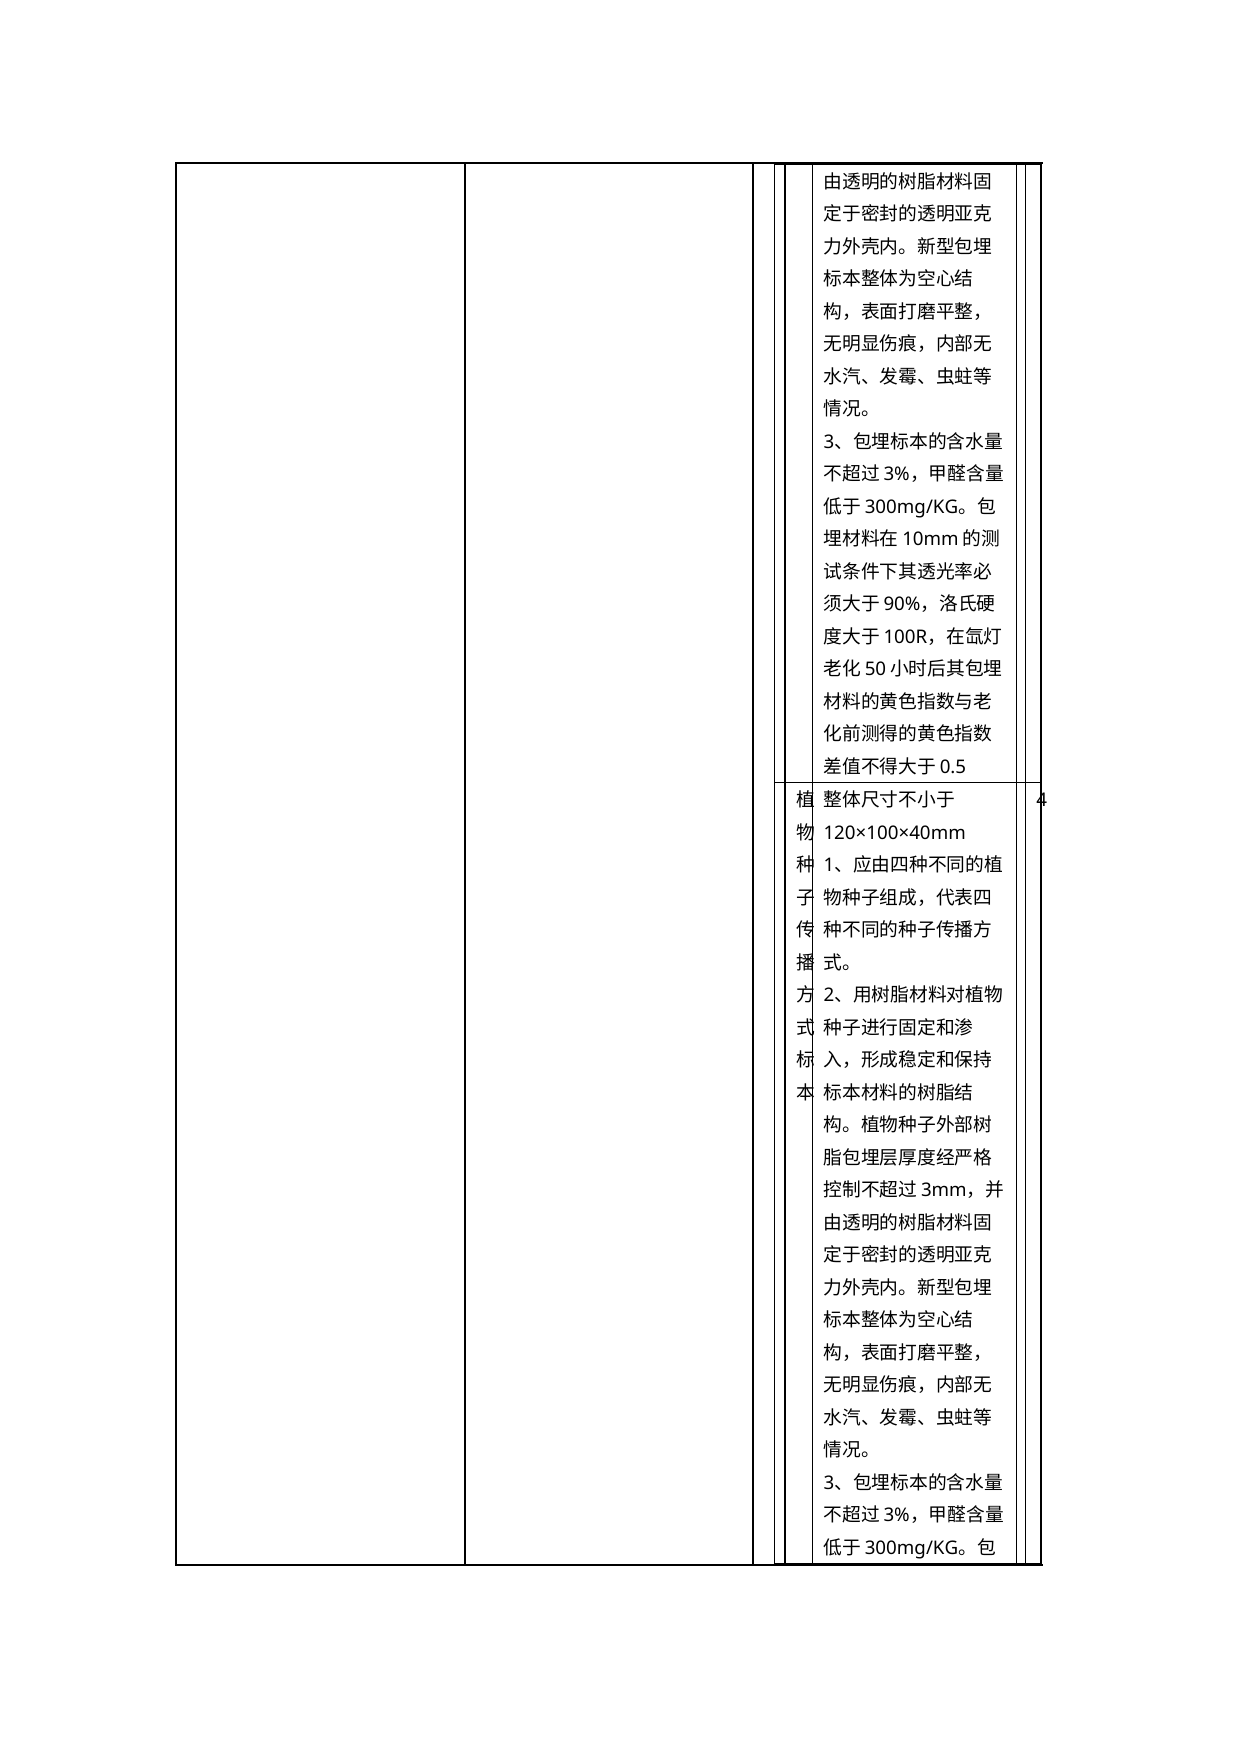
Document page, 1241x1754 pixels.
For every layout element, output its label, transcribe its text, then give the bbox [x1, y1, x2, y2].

table_cell 1 [177, 164, 464, 1564]
table_cell [813, 165, 1016, 782]
table_cell [1026, 783, 1040, 1563]
table_cell [775, 165, 784, 782]
table_cell [754, 164, 774, 1564]
table_cell [466, 164, 752, 1564]
table_cell [1017, 783, 1025, 1563]
table_cell [786, 783, 812, 1563]
table_cell [786, 165, 812, 782]
table_cell [813, 783, 1016, 1563]
table_cell [775, 783, 784, 1563]
table_cell [1017, 165, 1025, 782]
table_cell [1026, 165, 1040, 782]
